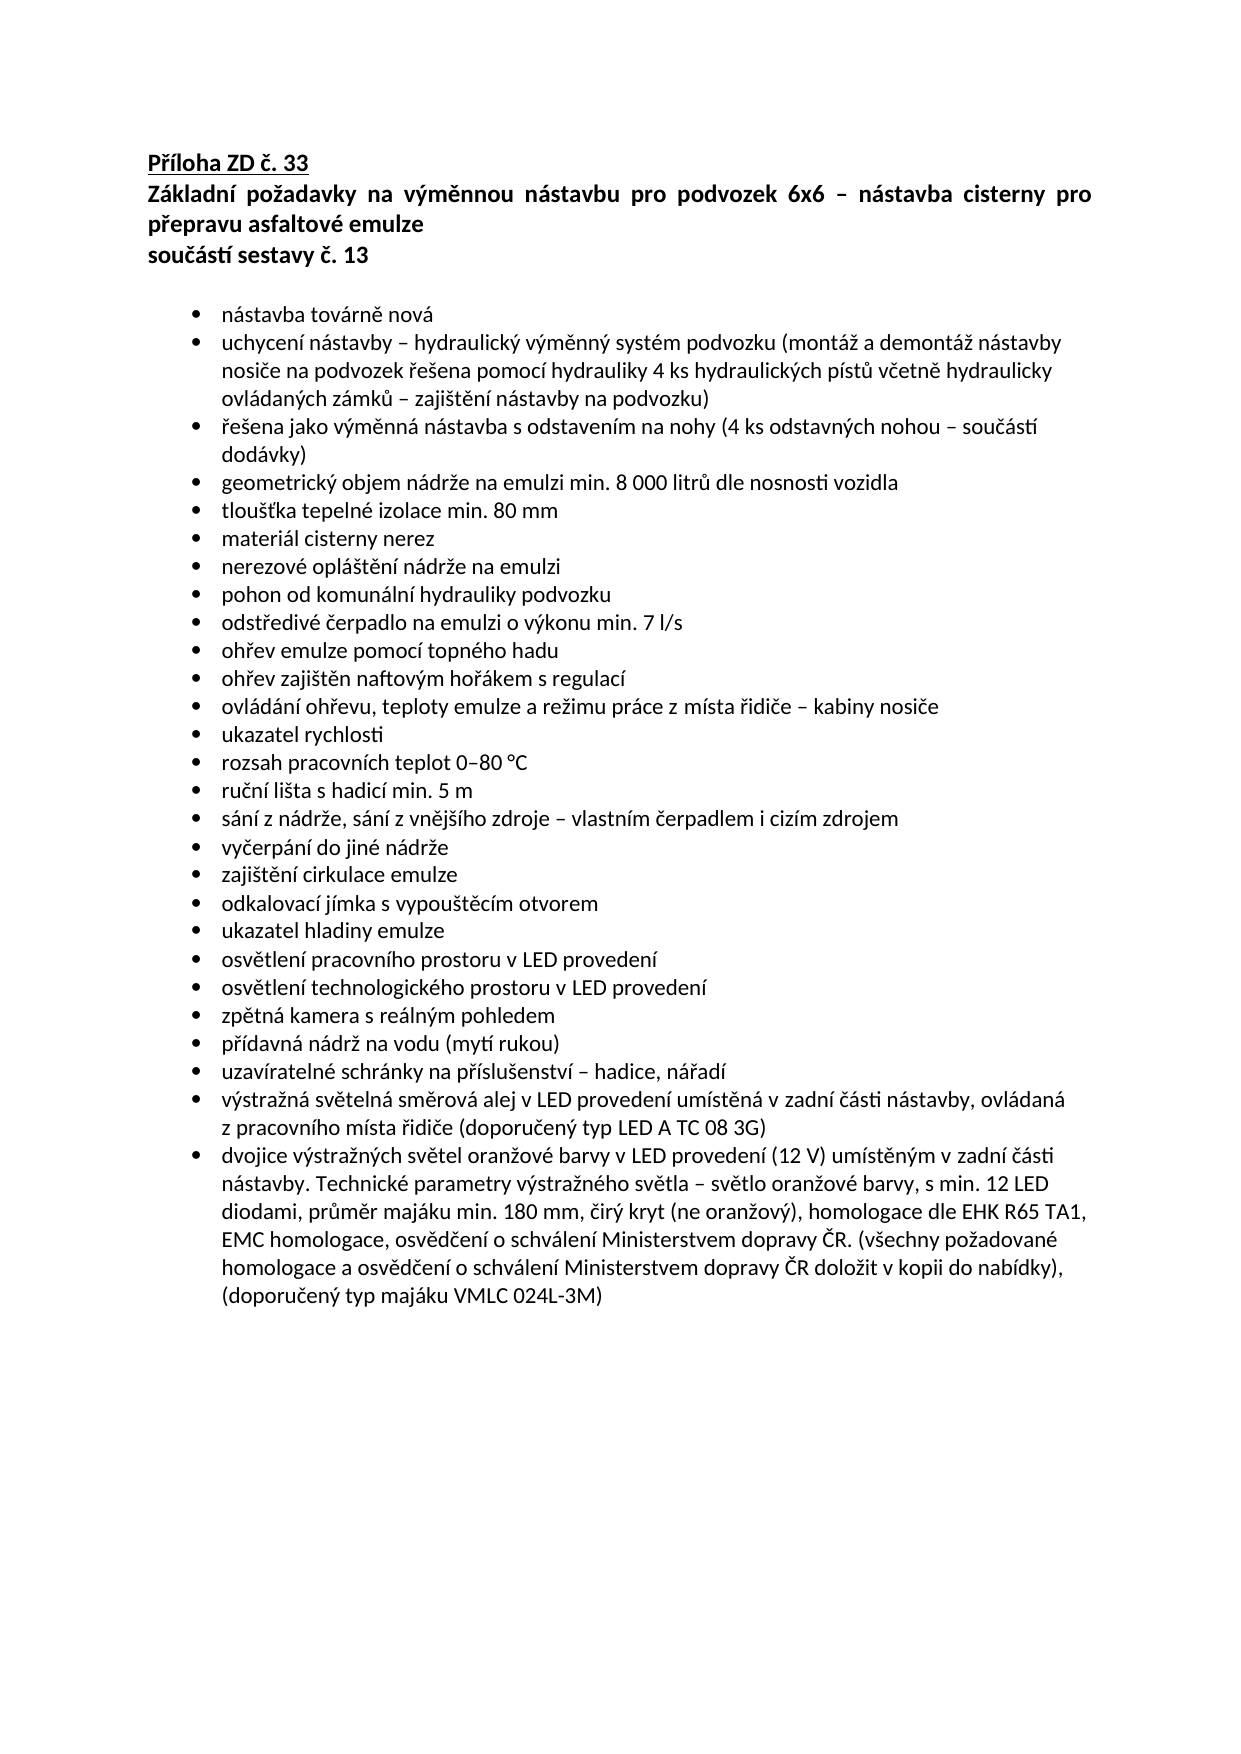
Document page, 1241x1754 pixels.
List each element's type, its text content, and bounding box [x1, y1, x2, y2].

list ohřev zajištěn naftovým hořákem s regulací [192, 664, 1093, 692]
list nerezové opláštění nádrže na emulzi [192, 552, 1093, 580]
list řešena jako výměnná nástavba s odstavením na nohy (4 ks odstavných nohou – součástí dodávky) [192, 412, 1093, 468]
text součástí sestavy č. 13 [148, 239, 1093, 270]
list rozsah pracovních teplot 0–80 °C [192, 748, 1093, 777]
list osvětlení pracovního prostoru v LED provedení [192, 945, 1093, 973]
list ukazatel rychlosti [192, 721, 1093, 748]
list uchycení nástavby – hydraulický výměnný systém podvozku (montáž a demontáž nástavby nosiče na podvozek řešena pomocí hydrauliky 4 ks hydraulických pístů včetně hydraulicky ovládaných zámků – zajištění nástavby na podvozku) [192, 328, 1093, 412]
list sání z nádrže, sání z vnějšího zdroje – vlastním čerpadlem i cizím zdrojem [192, 804, 1093, 833]
list výstražná světelná směrová alej v LED provedení umístěná v zadní části nástavby, ovládaná z pracovního místa řidiče (doporučený typ LED A TC 08 3G) [192, 1085, 1093, 1141]
list tloušťka tepelné izolace min. 80 mm [192, 496, 1093, 524]
list osvětlení technologického prostoru v LED provedení [192, 973, 1093, 1001]
list dvojice výstražných světel oranžové barvy v LED provedení (12 V) umístěným v zadní části nástavby. Technické parametry výstražného světla – světlo oranžové barvy, s min. 12 LED diodami, průměr majáku min. 180 mm, čirý kryt (ne oranžový), homologace dle EHK R65 TA1, EMC homologace, osvědčení o schválení Ministerstvem dopravy ČR. (všechny požadované homologace a osvědčení o schválení Ministerstvem dopravy ČR doložit v kopii do nabídky), (doporučený typ majáku VMLC 024L-3M) [192, 1141, 1093, 1309]
list odstředivé čerpadlo na emulzi o výkonu min. 7 l/s [192, 608, 1093, 636]
list zpětná kamera s reálným pohledem [192, 1001, 1093, 1029]
list odkalovací jímka s vypouštěcím otvorem [192, 889, 1093, 917]
list nástavba továrně nová [192, 300, 1093, 328]
list uzavíratelné schránky na příslušenství – hadice, nářadí [192, 1057, 1093, 1085]
list ukazatel hladiny emulze [192, 917, 1093, 945]
list vyčerpání do jiné nádrže [192, 833, 1093, 861]
text Příloha ZD č. 33 [148, 148, 1093, 178]
list ruční lišta s hadicí min. 5 m [192, 777, 1093, 804]
list ohřev emulze pomocí topného hadu [192, 636, 1093, 664]
list ovládání ohřevu, teploty emulze a režimu práce z místa řidiče – kabiny nosiče [192, 692, 1093, 721]
list zajištění cirkulace emulze [192, 861, 1093, 889]
list přídavná nádrž na vodu (mytí rukou) [192, 1029, 1093, 1057]
list materiál cisterny nerez [192, 524, 1093, 552]
list geometrický objem nádrže na emulzi min. 8 000 litrů dle nosnosti vozidla [192, 468, 1093, 496]
text Základní požadavky na výměnnou nástavbu pro podvozek 6x6 – nástavba cisterny pro přepravu asfaltové emulze [148, 178, 1093, 239]
list pohon od komunální hydrauliky podvozku [192, 580, 1093, 608]
